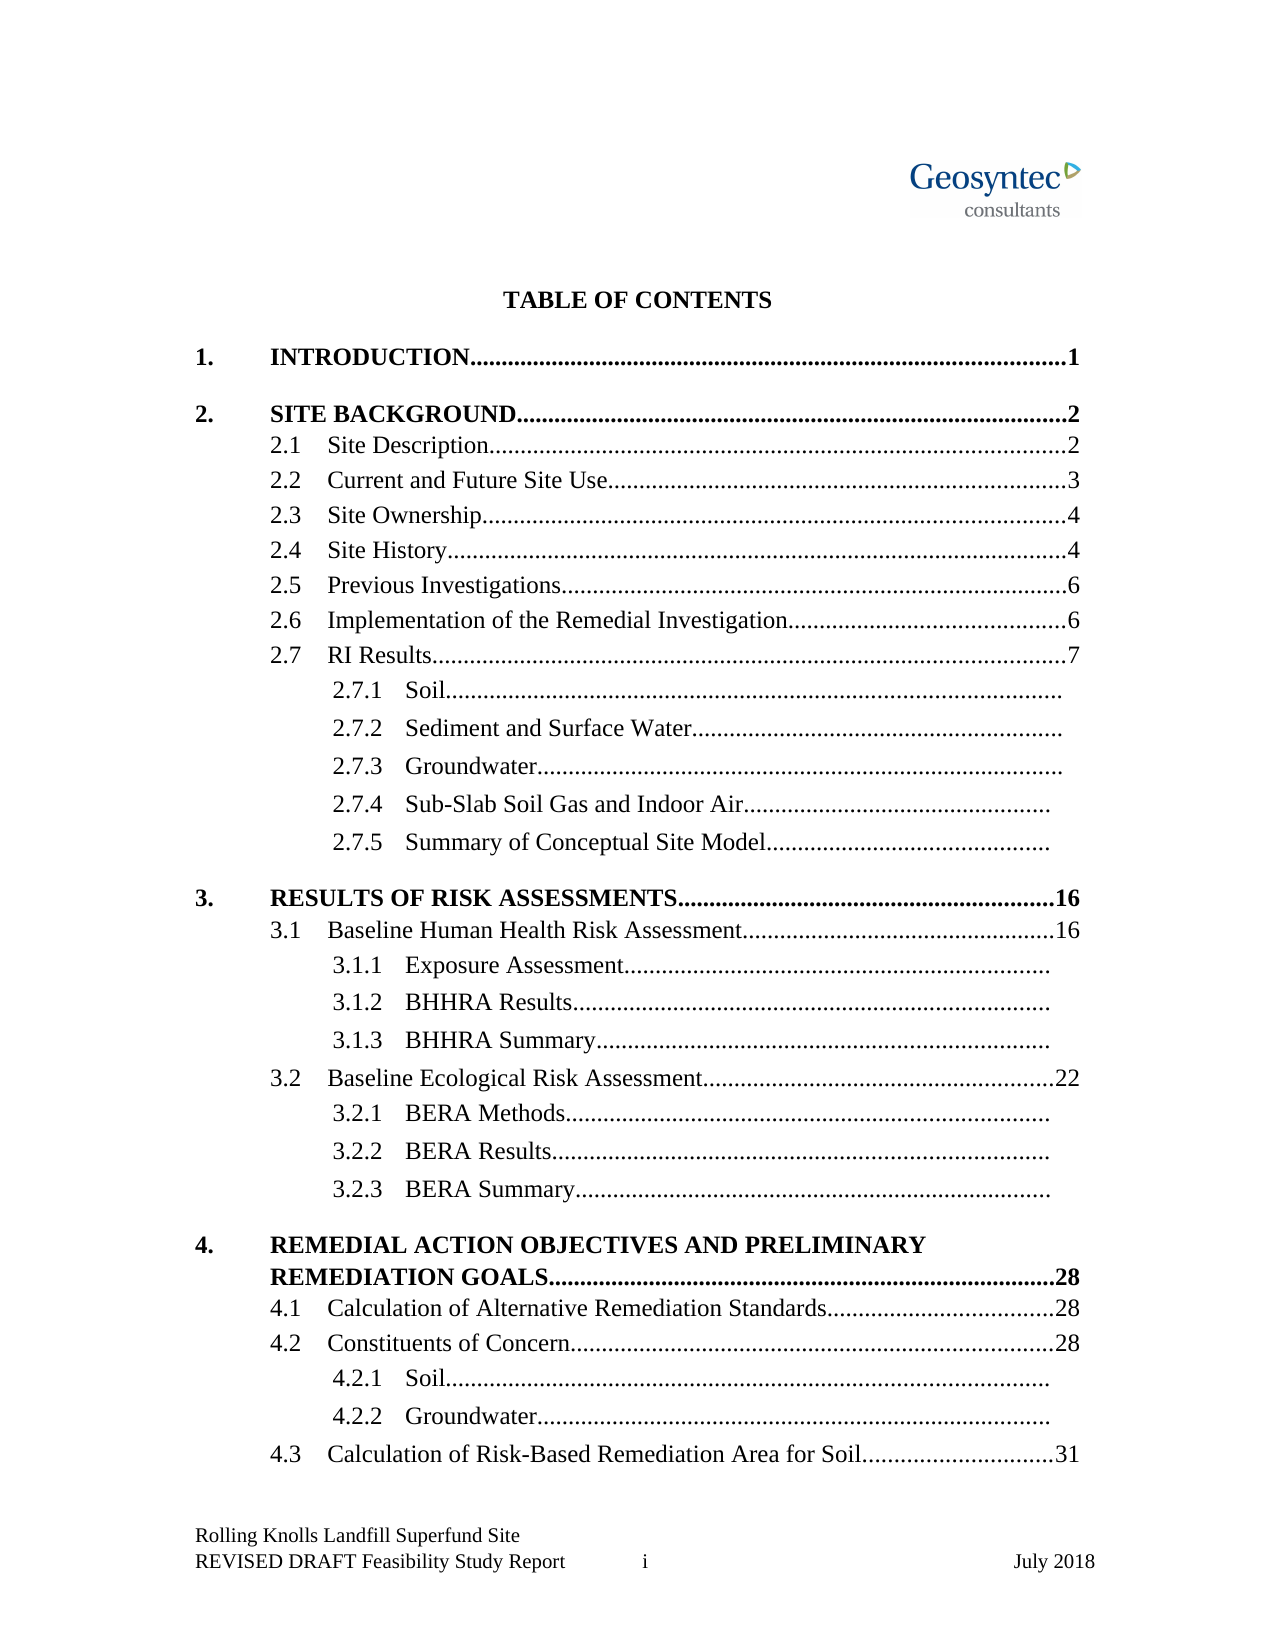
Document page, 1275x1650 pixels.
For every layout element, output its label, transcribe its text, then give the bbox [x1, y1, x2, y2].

text 4. Remedial Action Objectives and Preliminary Remediation Goals 28 [195, 1230, 1080, 1291]
text 3. Results of Risk Assessments 16 [195, 883, 1080, 912]
text 2.2 Current and Future Site Use 3 [270, 465, 1080, 494]
text 1. Introduction 1 [195, 342, 1080, 371]
text 3.2 Baseline Ecological Risk Assessment 22 [270, 1063, 1080, 1092]
text 2.7.1 Soil 7 [332, 675, 1039, 704]
text 3.2.1 BERA Methods 22 [332, 1098, 1039, 1127]
text 2.7.2 Sediment and Surface Water 9 [332, 713, 1039, 742]
text 4.2.1 Soil 28 [332, 1363, 1039, 1392]
text 3.1 Baseline Human Health Risk Assessment 16 [270, 915, 1080, 943]
text 4.2.2 Groundwater 30 [332, 1401, 1039, 1430]
text 2. SITE BACKGROUND 2 [195, 399, 1080, 427]
text 2.7 RI Results 7 [270, 640, 1080, 669]
text 3.1.1 Exposure Assessment 17 [332, 950, 1039, 978]
text 2.5 Previous Investigations 6 [270, 570, 1080, 599]
text 2.4 Site History 4 [270, 535, 1080, 564]
text 2.7.3 Groundwater 9 [332, 751, 1039, 780]
text TABLE OF CONTENTS [195, 286, 1080, 314]
text 4.1 Calculation of Alternative Remediation Standards 28 [270, 1293, 1080, 1322]
text 2.3 Site Ownership 4 [270, 500, 1080, 529]
picture [909, 160, 1083, 218]
text 3.1.3 BHHRA Summary 21 [332, 1025, 1039, 1054]
text 4.3 Calculation of Risk-Based Remediation Area for Soil 31 [270, 1439, 1080, 1468]
text 4.2 Constituents of Concern 28 [270, 1328, 1080, 1357]
text 2.7.5 Summary of Conceptual Site Model 12 [332, 827, 1039, 855]
text 3.2.3 BERA Summary 27 [332, 1174, 1039, 1202]
text 3.2.2 BERA Results 23 [332, 1136, 1039, 1165]
text 3.1.2 BHHRA Results 17 [332, 987, 1039, 1016]
text 2.1 Site Description 2 [270, 430, 1080, 459]
text 2.7.4 Sub-Slab Soil Gas and Indoor Air 12 [332, 789, 1039, 817]
text 2.6 Implementation of the Remedial Investigation 6 [270, 605, 1080, 634]
